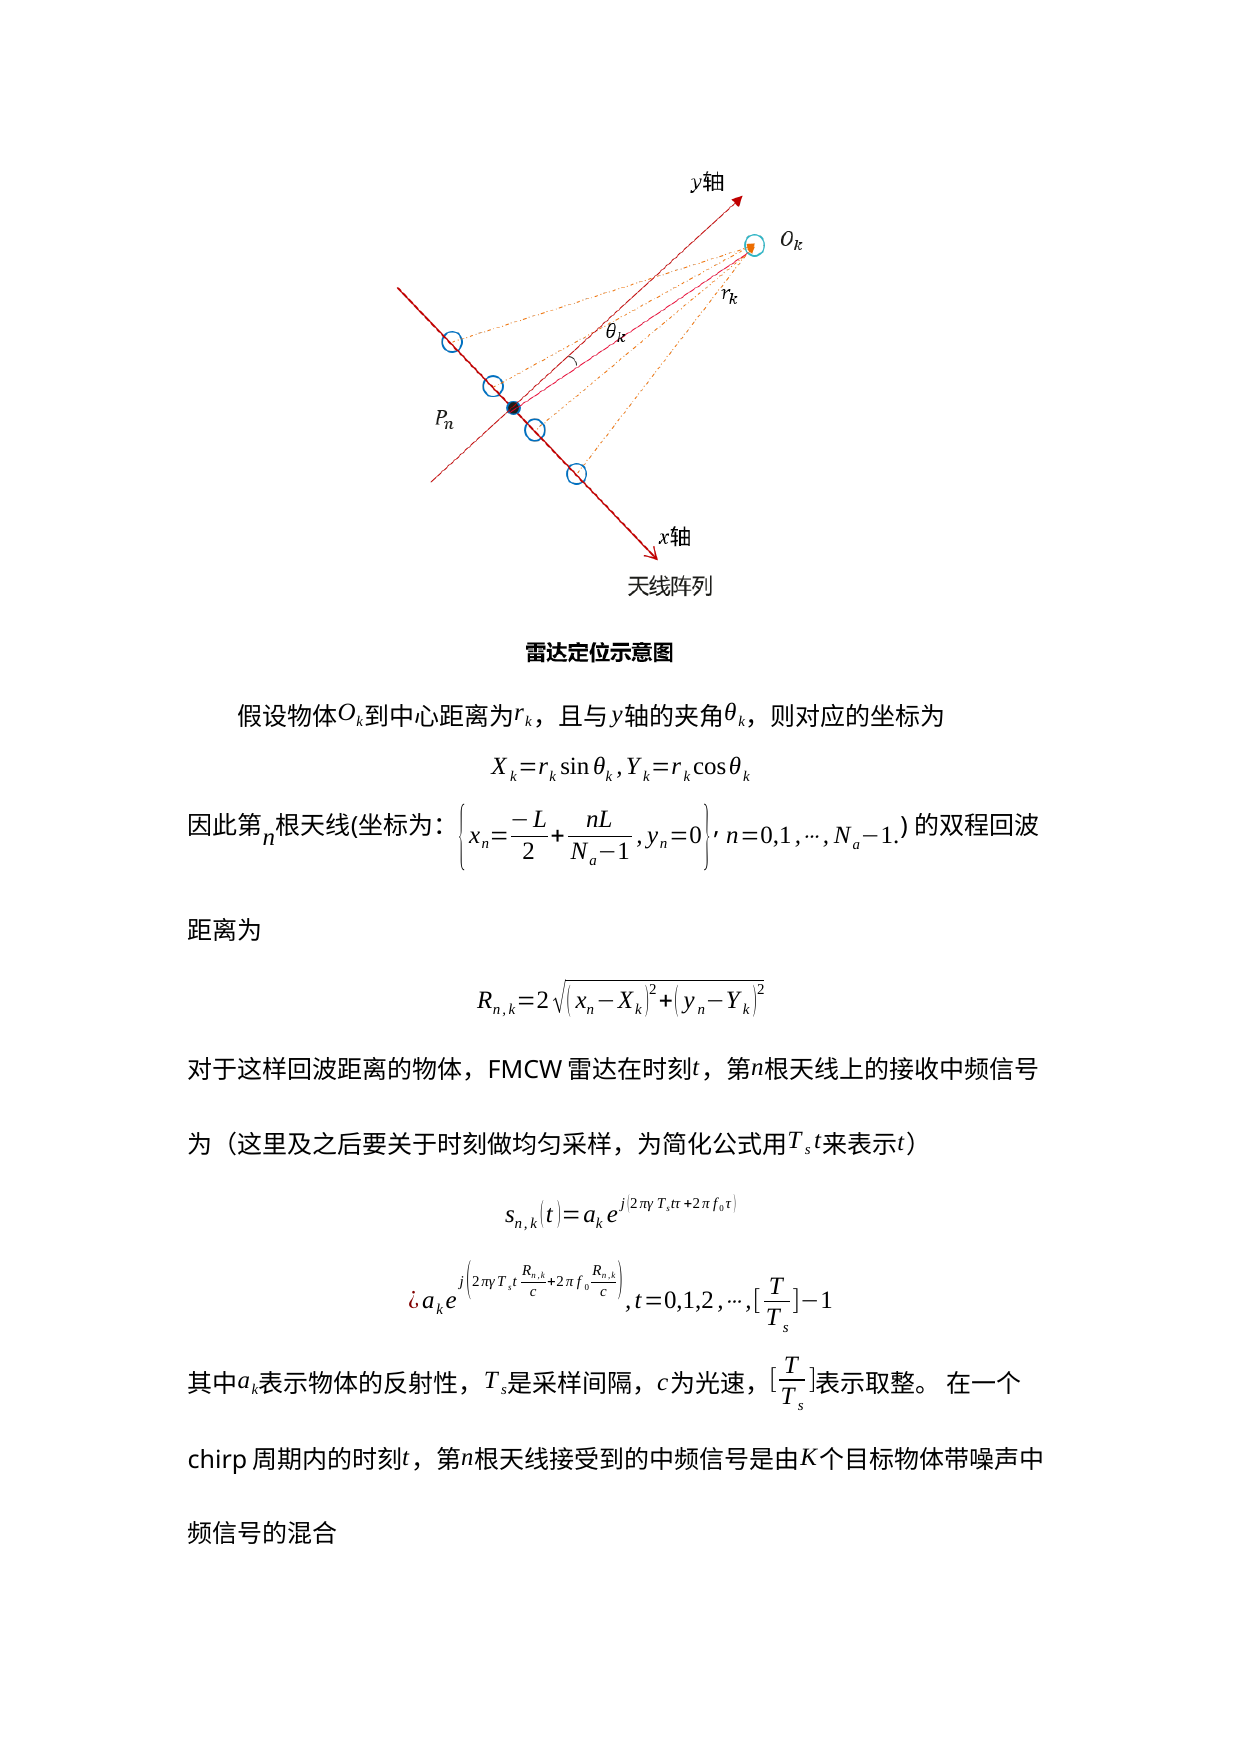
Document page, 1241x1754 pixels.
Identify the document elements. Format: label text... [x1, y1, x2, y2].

text 对于这样回波距离的物体，FMCW雷达在时刻，第根天线上的接收中频信号为（这里及之后要关于时刻做均匀采样，为简化公式用来表示） [187, 1035, 1053, 1175]
text 因此第根天线(坐标为：, ) 的双程回波距离为 [187, 789, 1053, 961]
picture [396, 162, 844, 677]
text 其中表示物体的反射性，是采样间隔，为光速，表示取整。 在一个chirp周期内的时刻，第根天线接受到的中频信号是由个目标物体带噪声中频信号的混合 [187, 1350, 1053, 1564]
text 假设物体到中心距离为，且与轴的夹角，则对应的坐标为 [187, 682, 1053, 747]
